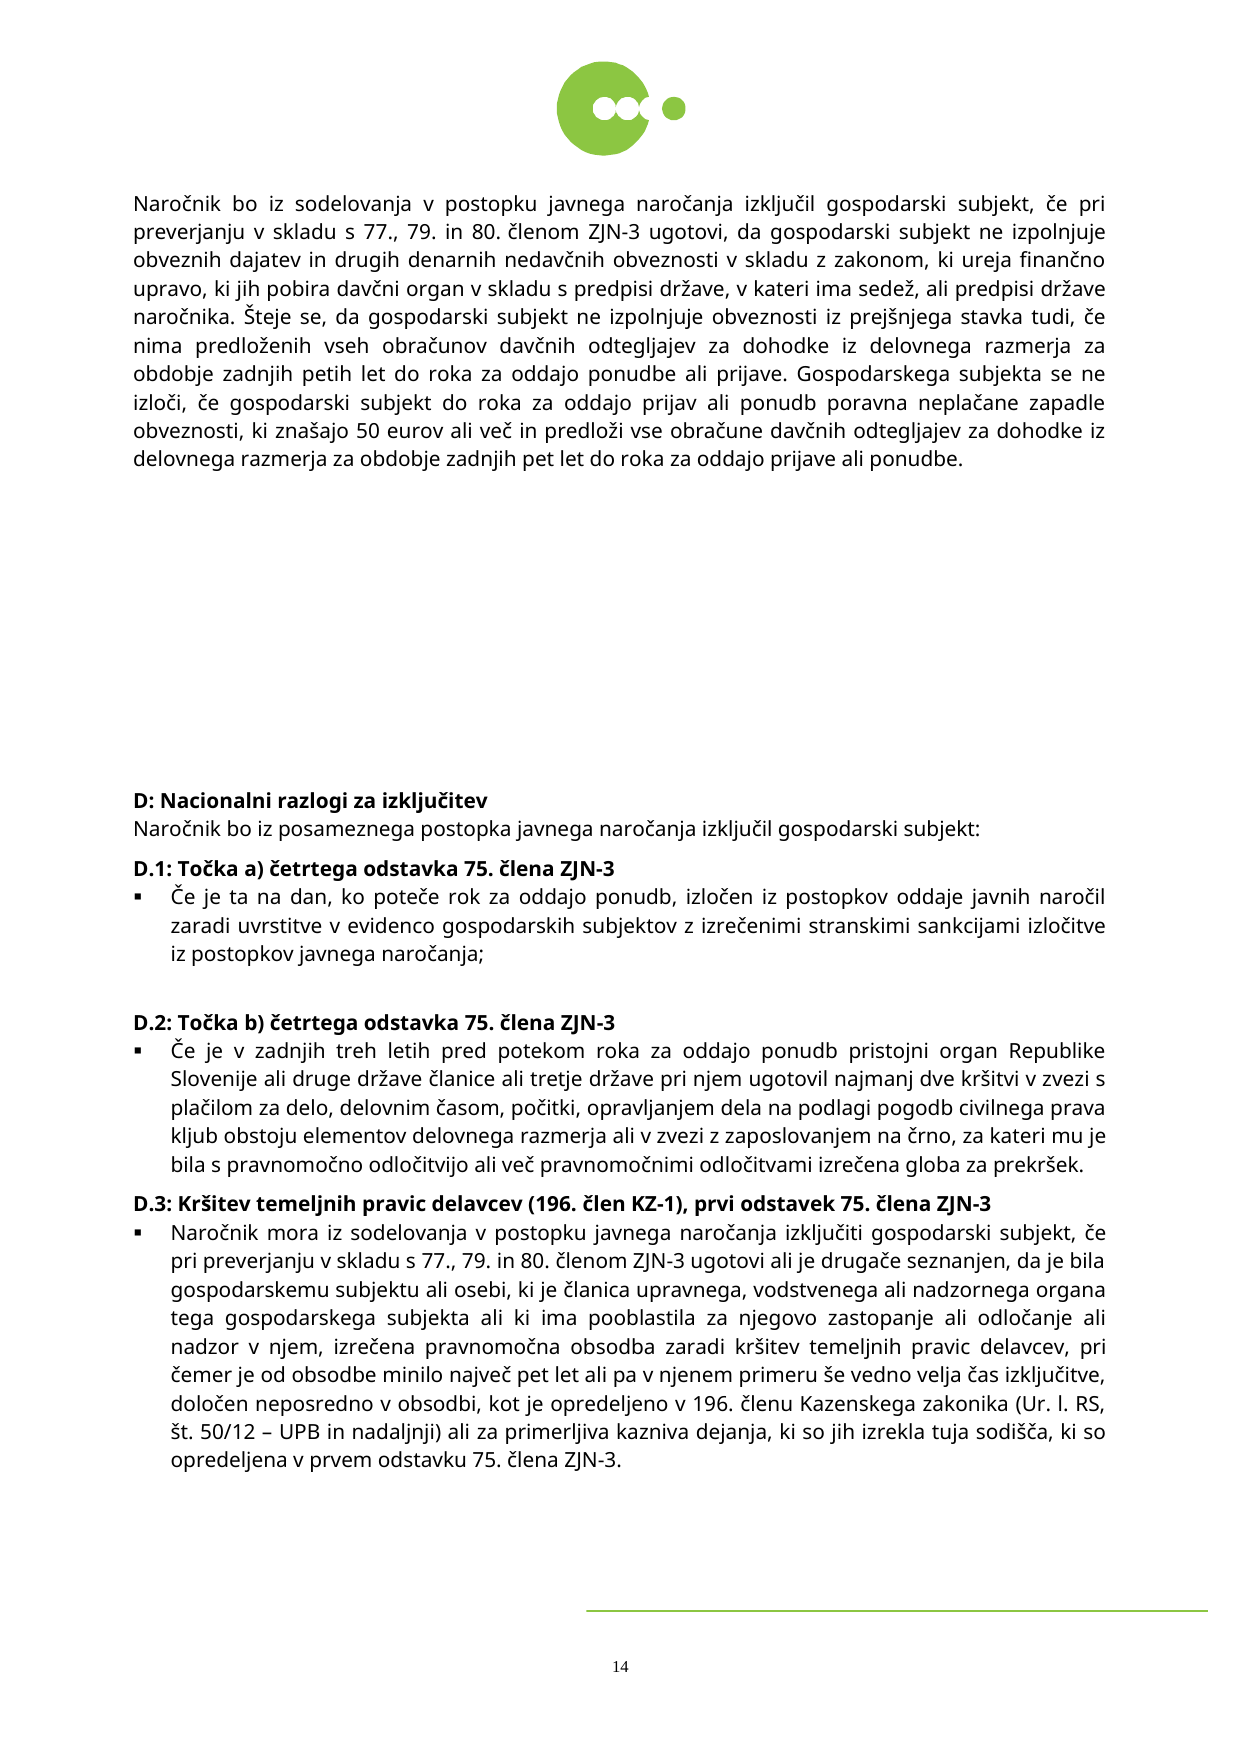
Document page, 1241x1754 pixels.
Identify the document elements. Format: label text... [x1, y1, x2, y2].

text Naročnik bo iz sodelovanja v postopku javnega naročanja izključil gospodarski subjekt, če pri preverjanju v skladu s 77., 79. in 80. členom ZJN-3 ugotovi, da gospodarski subjekt ne izpolnjuje obveznih dajatev in drugih denarnih nedavčnih obveznosti v skladu z zakonom, ki ureja finančno upravo, ki jih pobira davčni organ v skladu s predpisi države, v kateri ima sedež, ali predpisi države naročnika. Šteje se, da gospodarski subjekt ne izpolnjuje obveznosti iz prejšnjega stavka tudi, če nima predloženih vseh obračunov davčnih odtegljajev za dohodke iz delovnega razmerja za obdobje zadnjih petih let do roka za oddajo ponudbe ali prijave. Gospodarskega subjekta se ne izloči, če gospodarski subjekt do roka za oddajo prijav ali ponudb poravna neplačane zapadle obveznosti, ki znašajo 50 eurov ali več in predloži vse obračune davčnih odtegljajev za dohodke iz delovnega razmerja za obdobje zadnjih pet let do roka za oddajo prijave ali ponudbe. [133, 189, 1107, 473]
list Če je v zadnjih treh letih pred potekom roka za oddajo ponudb pristojni organ Republike Slovenije ali druge države članice ali tretje države pri njem ugotovil najmanj dve kršitvi v zvezi s plačilom za delo, delovnim časom, počitki, opravljanjem dela na podlagi pogodb civilnega prava kljub obstoju elementov delovnega razmerja ali v zvezi z zaposlovanjem na črno, za kateri mu je bila s pravnomočno odločitvijo ali več pravnomočnimi odločitvami izrečena globa za prekršek. [133, 1036, 1107, 1178]
text D.1: Točka a) četrtega odstavka 75. člena ZJN-3 [133, 854, 1107, 882]
text Naročnik bo iz posameznega postopka javnega naročanja izključil gospodarski subjekt: [133, 814, 1107, 843]
text D.2: Točka b) četrtega odstavka 75. člena ZJN-3 [133, 1008, 1107, 1036]
text D: Nacionalni razlogi za izključitev [133, 786, 1107, 814]
text D.3: Kršitev temeljnih pravic delavcev (196. člen KZ-1), prvi odstavek 75. člena ZJN-3 [133, 1189, 1107, 1218]
list Naročnik mora iz sodelovanja v postopku javnega naročanja izključiti gospodarski subjekt, če pri preverjanju v skladu s 77., 79. in 80. členom ZJN-3 ugotovi ali je drugače seznanjen, da je bila gospodarskemu subjektu ali osebi, ki je članica upravnega, vodstvenega ali nadzornega organa tega gospodarskega subjekta ali ki ima pooblastila za njegovo zastopanje ali odločanje ali nadzor v njem, izrečena pravnomočna obsodba zaradi kršitev temeljnih pravic delavcev, pri čemer je od obsodbe minilo največ pet let ali pa v njenem primeru še vedno velja čas izključitve, določen neposredno v obsodbi, kot je opredeljeno v 196. členu Kazenskega zakonika (Ur. l. RS, št. 50/12 – UPB in nadaljnji) ali za primerljiva kazniva dejanja, ki so jih izrekla tuja sodišča, ki so opredeljena v prvem odstavku 75. člena ZJN-3. [133, 1218, 1107, 1474]
list Če je ta na dan, ko poteče rok za oddajo ponudb, izločen iz postopkov oddaje javnih naročil zaradi uvrstitve v evidenco gospodarskih subjektov z izrečenimi stranskimi sankcijami izločitve iz postopkov javnega naročanja; [133, 882, 1107, 968]
